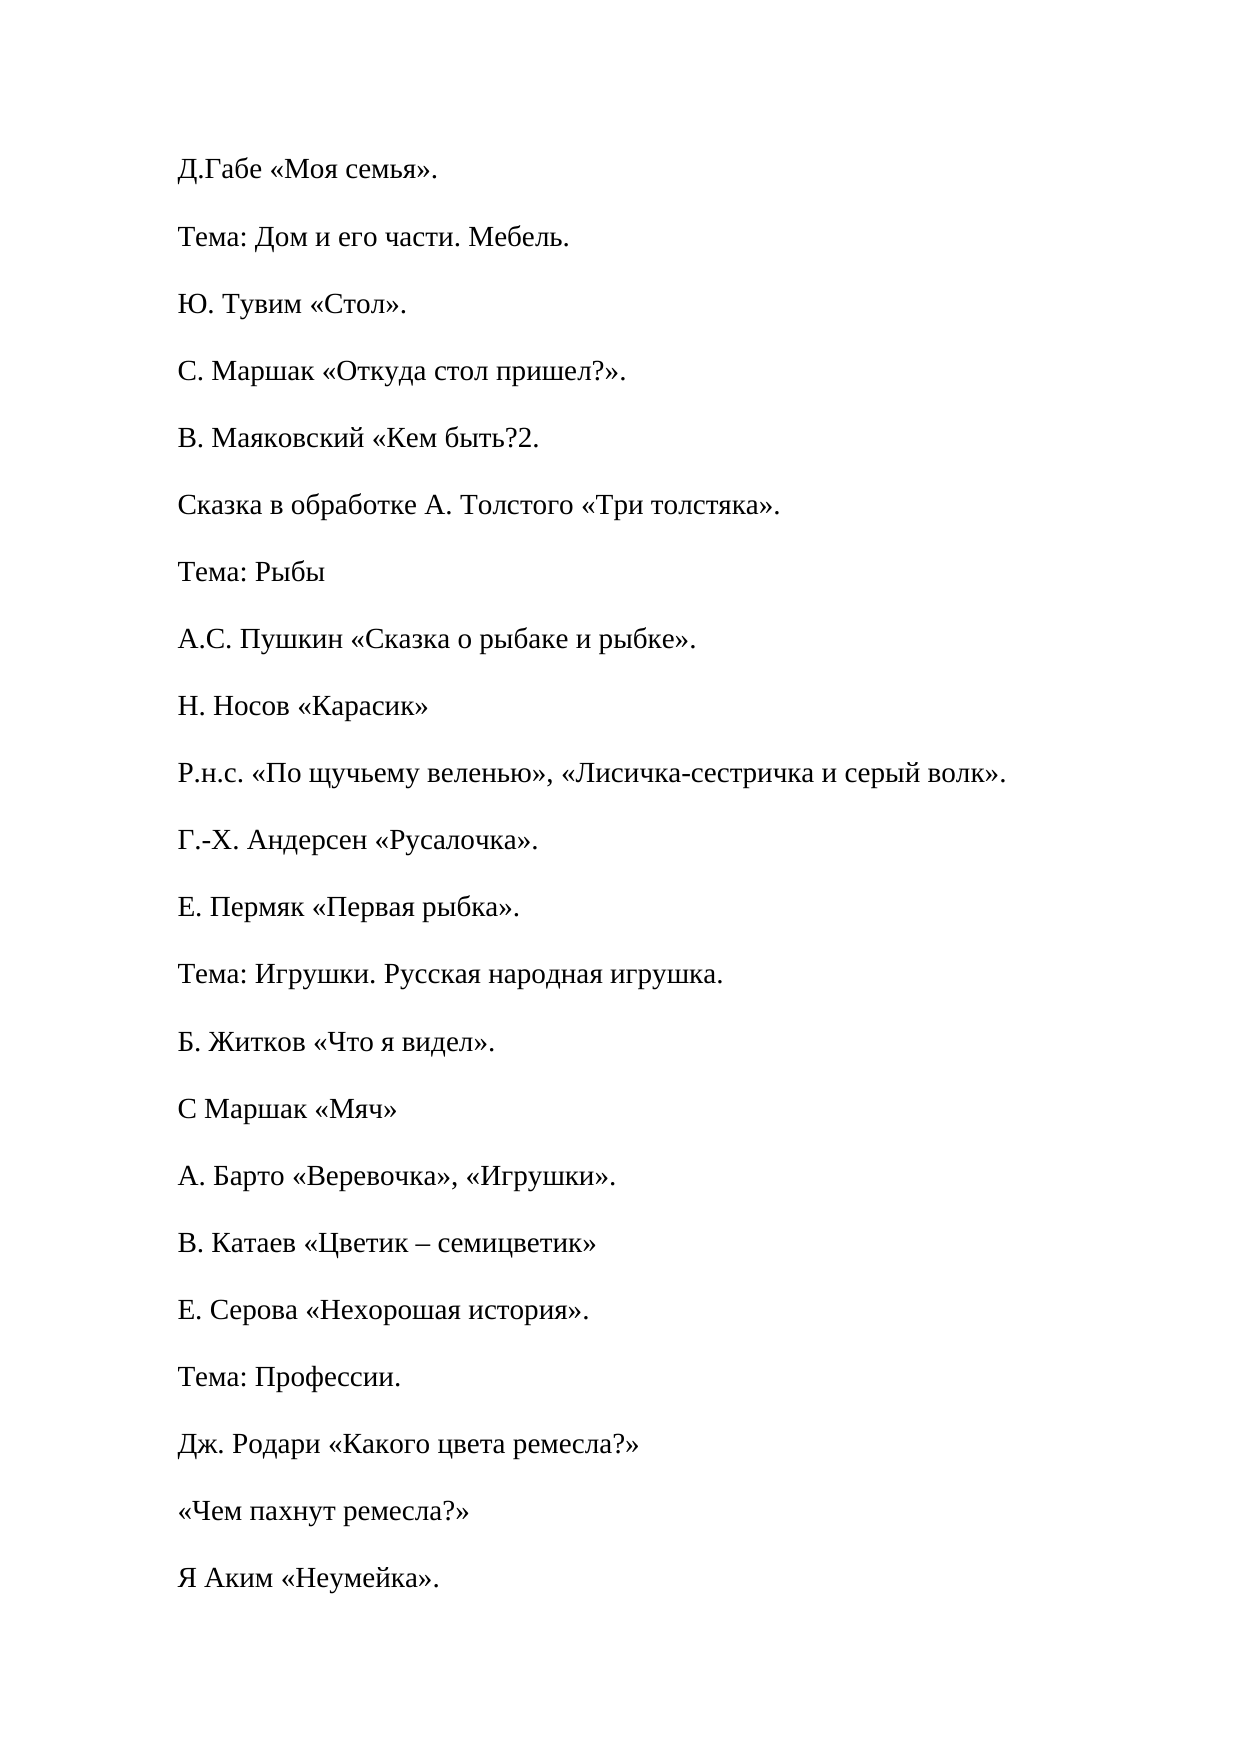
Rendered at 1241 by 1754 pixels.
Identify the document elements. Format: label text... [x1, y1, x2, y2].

text Д.Габе «Моя семья». [177, 152, 1152, 185]
text Тема: Дом и его части. Мебель. [177, 219, 1152, 252]
text Тема: Рыбы [177, 554, 1152, 588]
text Ю. Тувим «Стол». [177, 286, 1152, 319]
text Сказка в обработке А. Толстого «Три толстяка». [177, 487, 1152, 521]
text Тема: Профессии. [177, 1359, 1152, 1393]
text Е. Пермяк «Первая рыбка». [177, 889, 1152, 923]
text В. Катаев «Цветик – семицветик» [177, 1225, 1152, 1258]
text С Маршак «Мяч» [177, 1091, 1152, 1124]
text Г.-Х. Андерсен «Русалочка». [177, 822, 1152, 856]
text С. Маршак «Откуда стол пришел?». [177, 353, 1152, 386]
text Тема: Игрушки. Русская народная игрушка. [177, 957, 1152, 990]
text Н. Носов «Карасик» [177, 688, 1152, 722]
text «Чем пахнут ремесла?» [177, 1493, 1152, 1527]
text Я Аким «Неумейка». [177, 1560, 1152, 1594]
text Е. Серова «Нехорошая история». [177, 1292, 1152, 1326]
text А.С. Пушкин «Сказка о рыбаке и рыбке». [177, 621, 1152, 655]
text А. Барто «Веревочка», «Игрушки». [177, 1158, 1152, 1191]
text Р.н.с. «По щучьему веленью», «Лисичка-сестричка и серый волк». [177, 755, 1152, 789]
text Дж. Родари «Какого цвета ремесла?» [177, 1426, 1152, 1460]
text В. Маяковский «Кем быть?2. [177, 420, 1152, 453]
text Б. Житков «Что я видел». [177, 1024, 1152, 1057]
